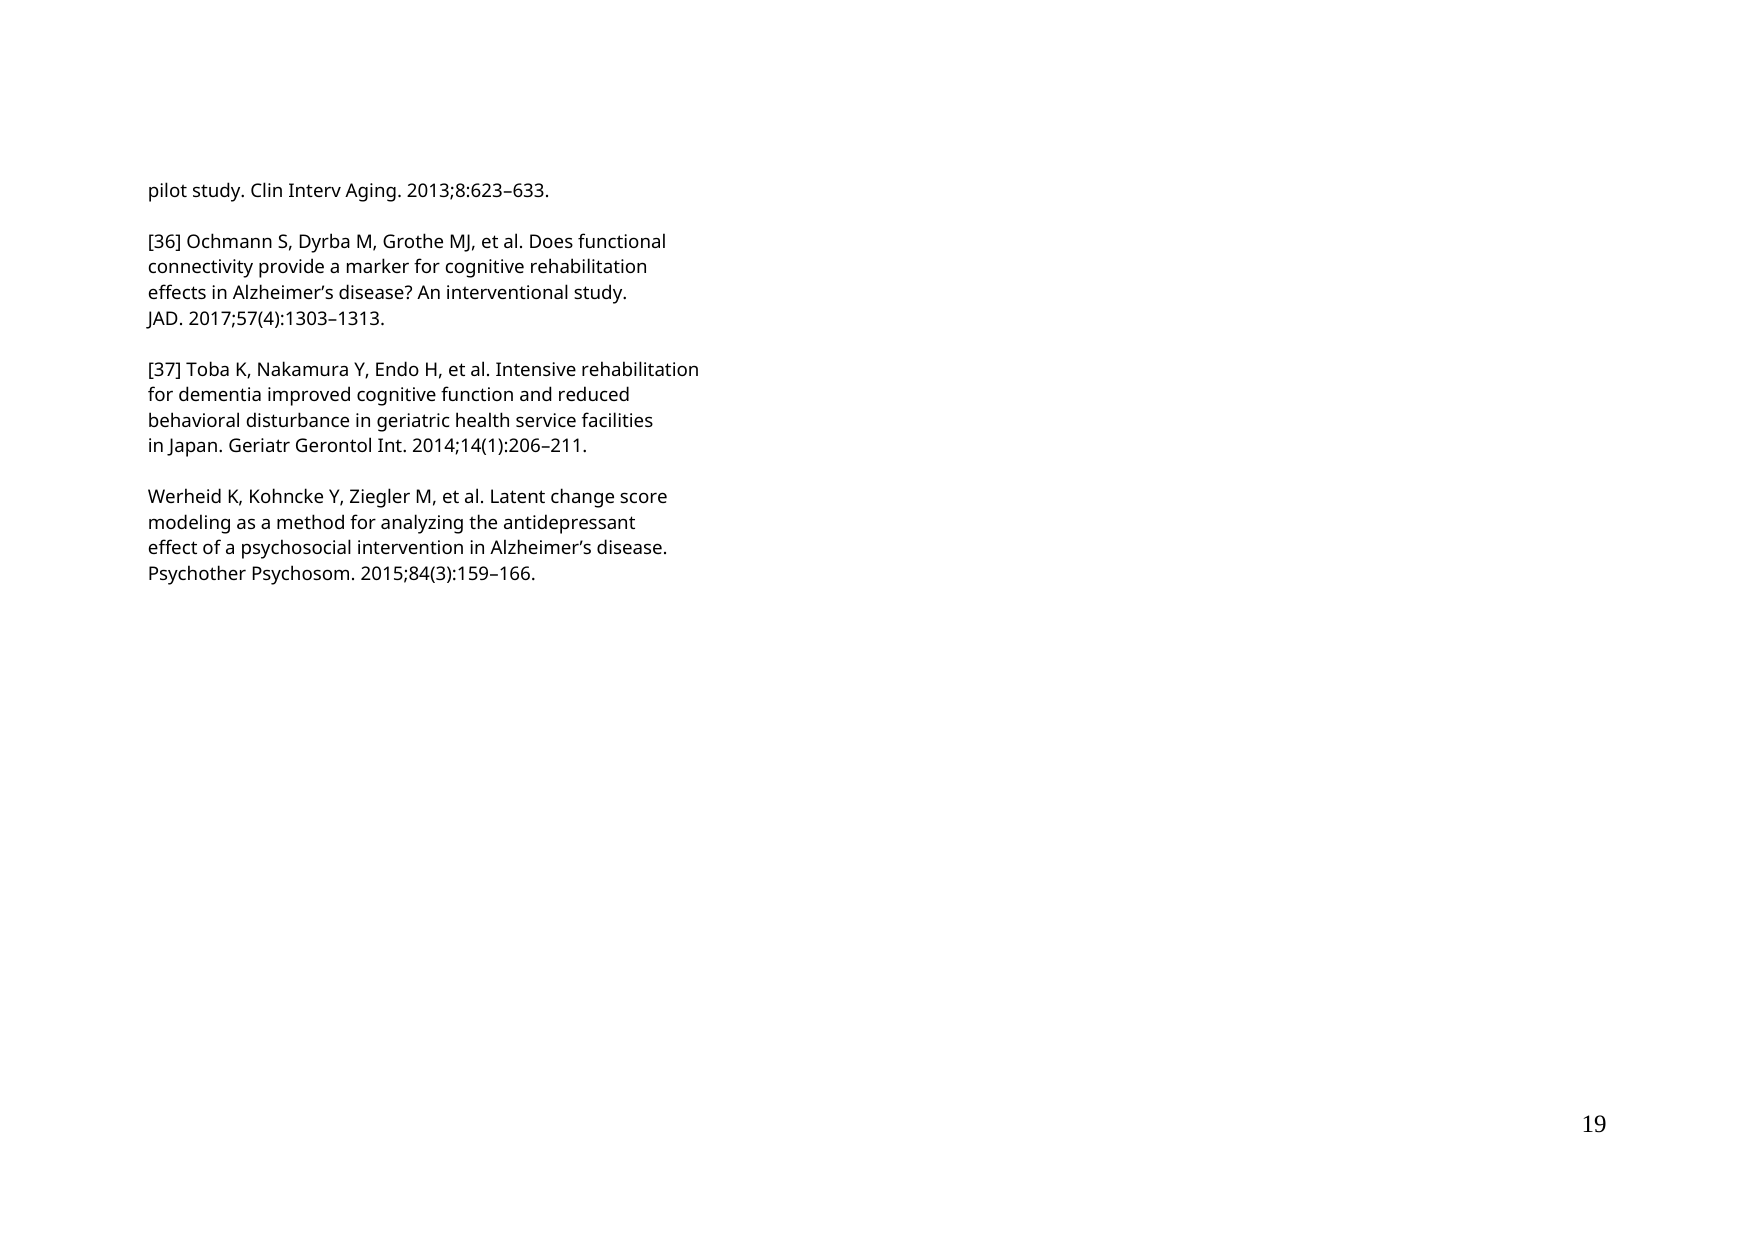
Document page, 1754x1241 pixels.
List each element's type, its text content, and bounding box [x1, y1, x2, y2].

text effect of a psychosocial intervention in Alzheimer’s disease. [148, 534, 1606, 560]
text for dementia improved cognitive function and reduced [148, 381, 1606, 407]
text behavioral disturbance in geriatric health service facilities [148, 407, 1606, 432]
text [37] Toba K, Nakamura Y, Endo H, et al. Intensive rehabilitation [148, 356, 1606, 381]
text modeling as a method for analyzing the antidepressant [148, 509, 1606, 534]
text effects in Alzheimer’s disease? An interventional study. [148, 279, 1606, 305]
text Psychother Psychosom. 2015;84(3):159–166. [148, 560, 1606, 586]
text connectivity provide a marker for cognitive rehabilitation [148, 254, 1606, 279]
text Werheid K, Kohncke Y, Ziegler M, et al. Latent change score [148, 483, 1606, 509]
text [36] Ochmann S, Dyrba M, Grothe MJ, et al. Does functional [148, 228, 1606, 254]
text JAD. 2017;57(4):1303–1313. [148, 305, 1606, 330]
text pilot study. Clin Interv Aging. 2013;8:623–633. [148, 177, 1606, 203]
text in Japan. Geriatr Gerontol Int. 2014;14(1):206–211. [148, 432, 1606, 458]
